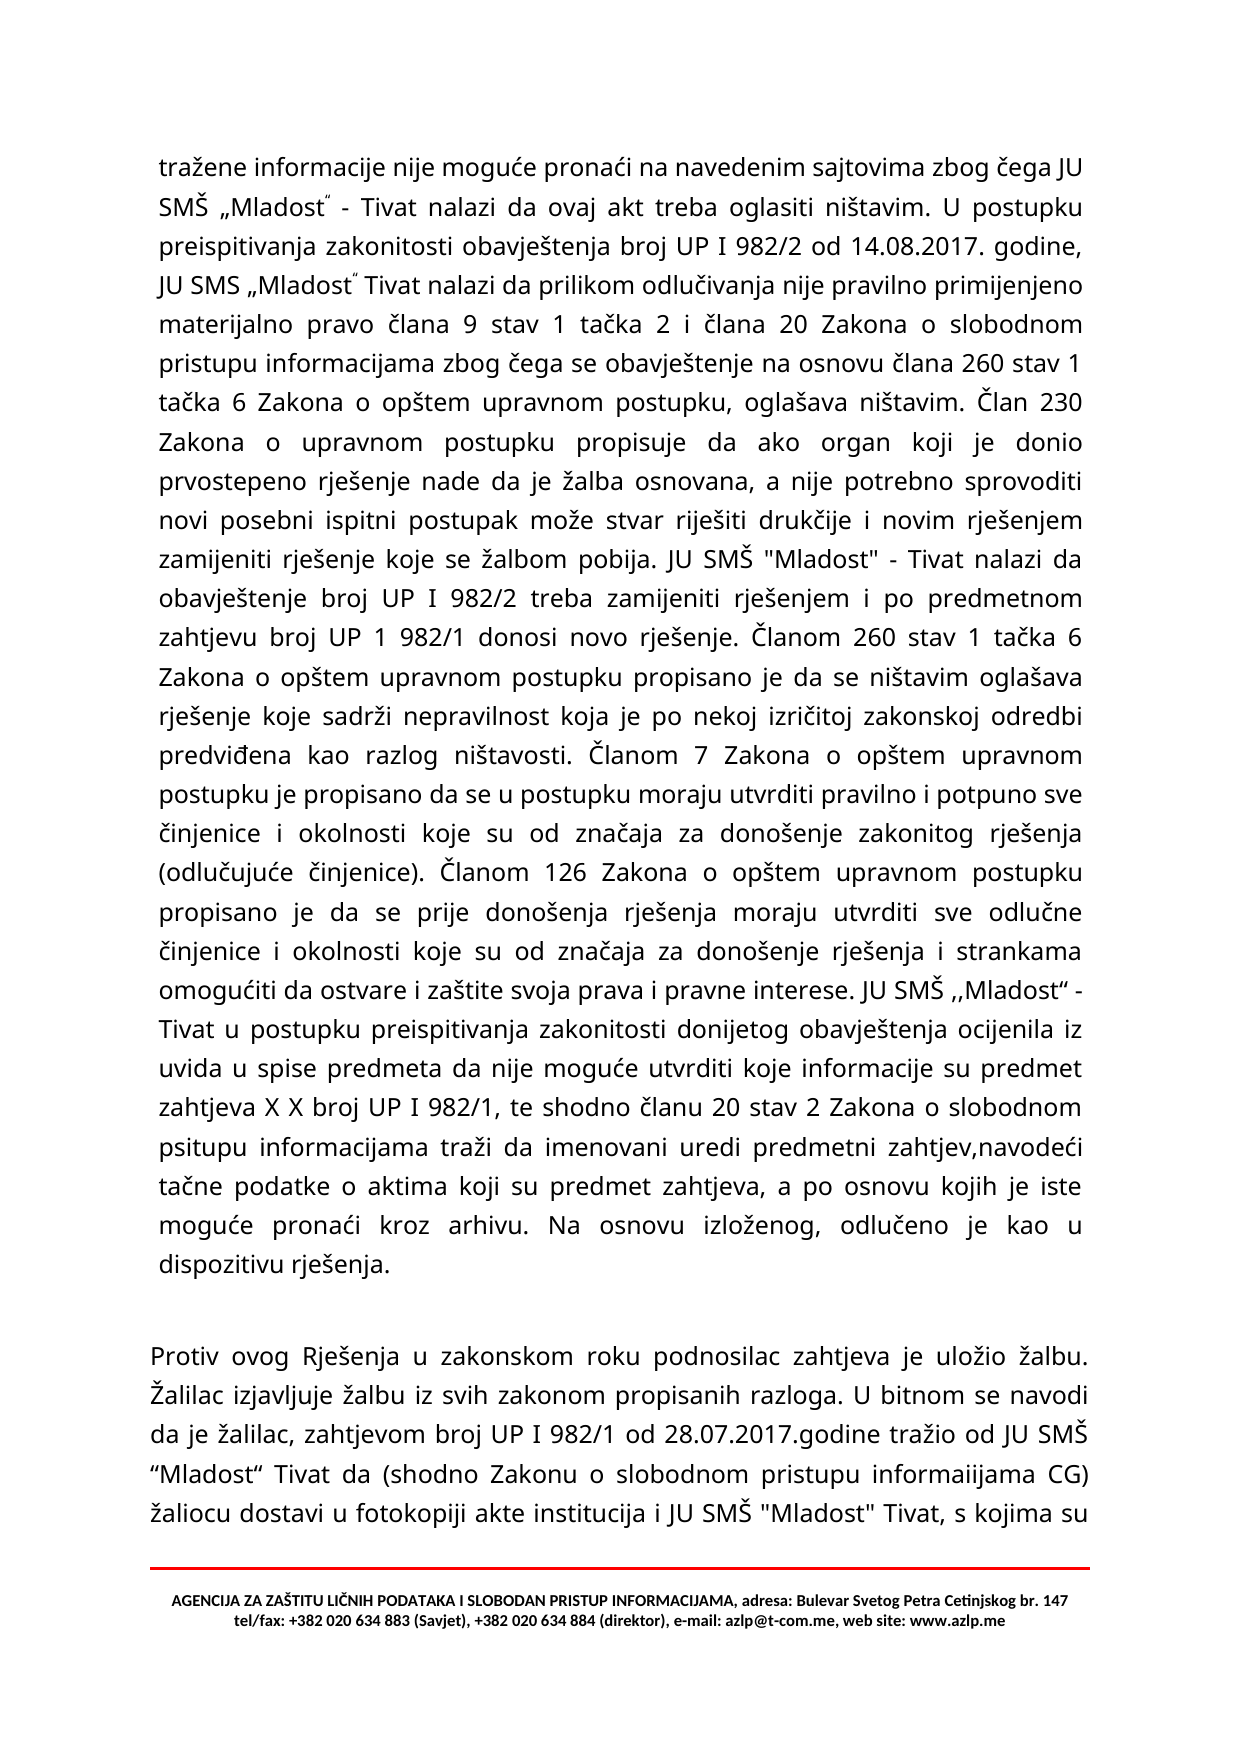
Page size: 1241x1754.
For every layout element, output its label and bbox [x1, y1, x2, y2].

text [150, 1339, 1090, 1529]
text [158, 150, 1084, 1281]
